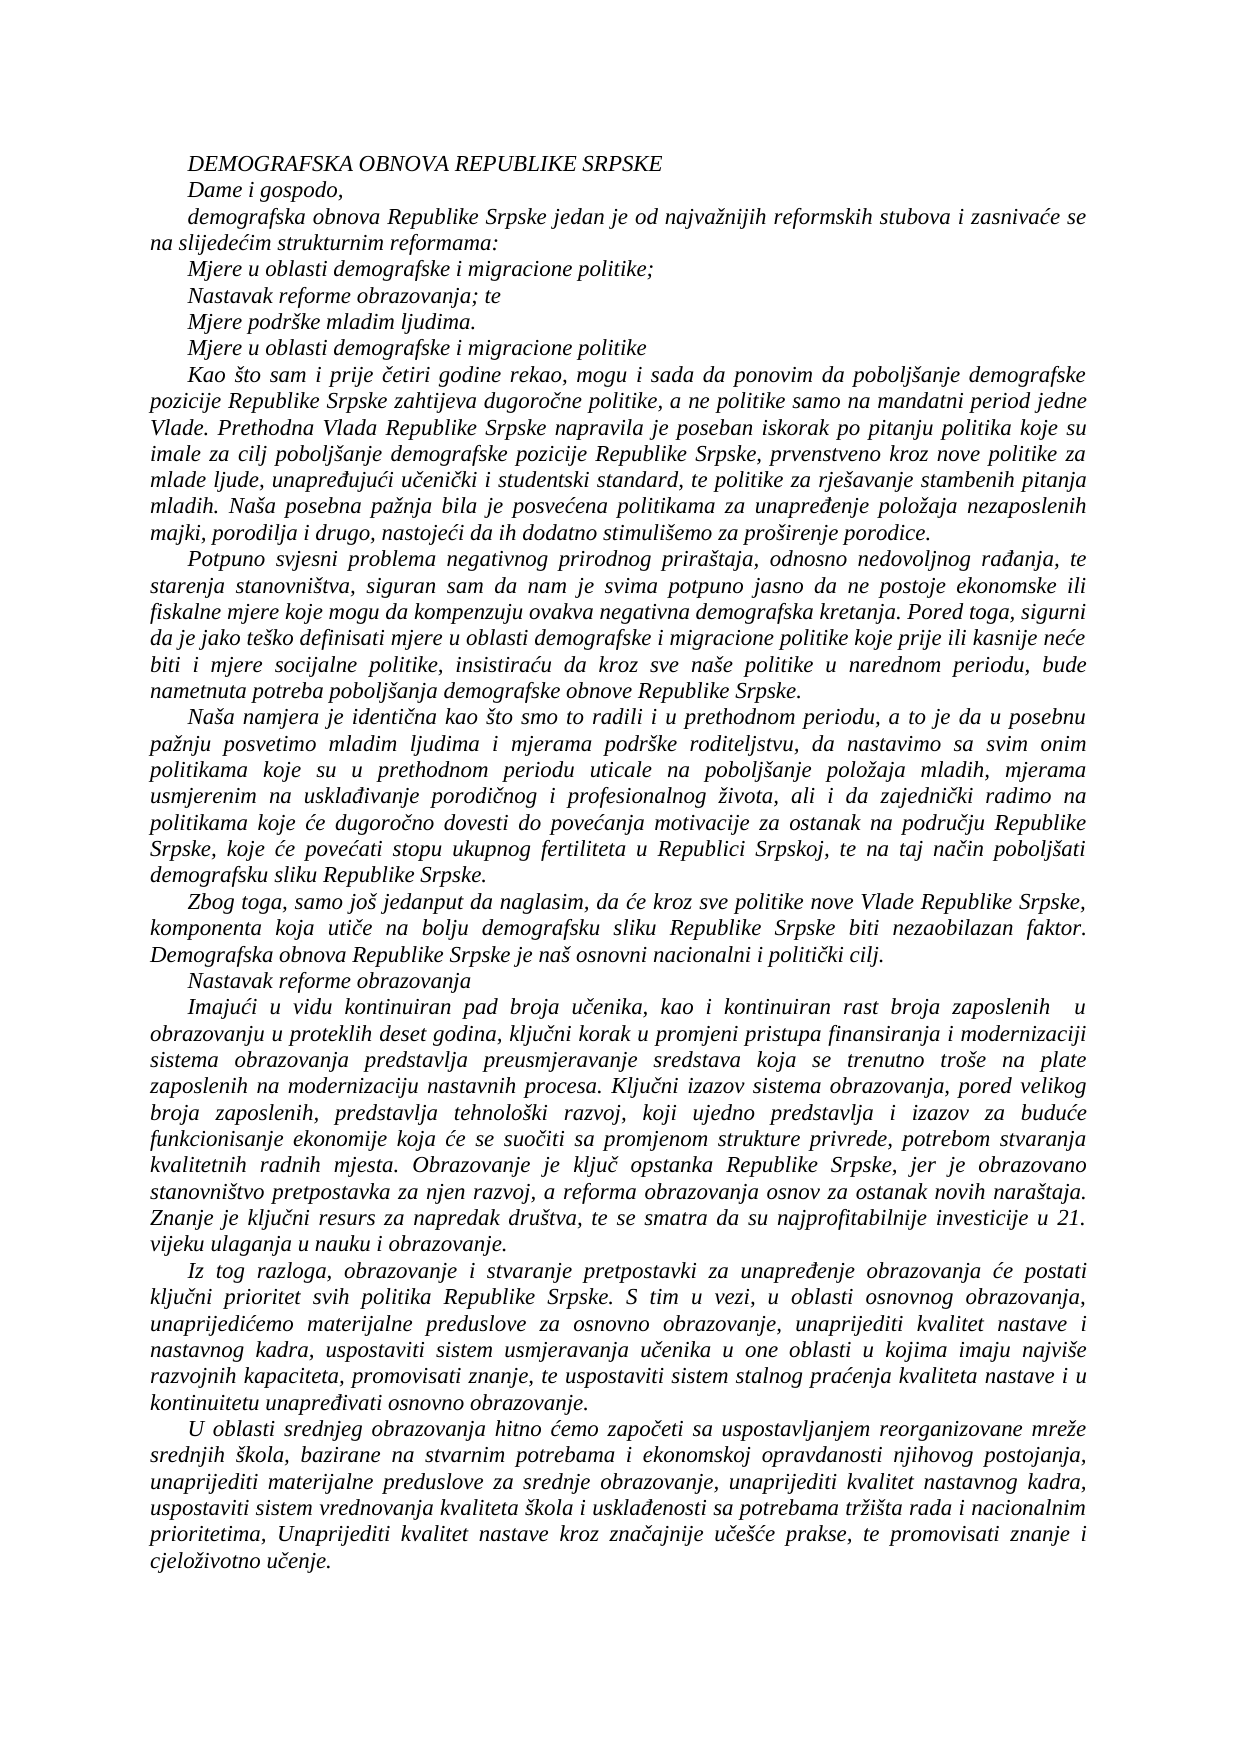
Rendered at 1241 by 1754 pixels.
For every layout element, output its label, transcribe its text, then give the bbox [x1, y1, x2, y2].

text Mjere podrške mladim ljudima. [150, 308, 1090, 334]
text Dame i gospodo, [150, 176, 1090, 203]
text Mjere u oblasti demografske i migracione politike [150, 334, 1090, 361]
text demografska obnova Republike Srpske jedan je od najvažnijih reformskih stubova i zasnivaće se na slijedećim strukturnim reformama: [150, 203, 1090, 255]
text Imajući u vidu kontinuiran pad broja učenika, kao i kontinuiran rast broja zaposlenih u obrazovanju u proteklih deset godina, ključni korak u promjeni pristupa finansiranja i modernizaciji sistema obrazovanja predstavlja preusmjeravanje sredstava koja se trenutno troše na plate zaposlenih na modernizaciju nastavnih procesa. Ključni izazov sistema obrazovanja, pored velikog broja zaposlenih, predstavlja tehnološki razvoj, koji ujedno predstavlja i izazov za buduće funkcionisanje ekonomije koja će se suočiti sa promjenom strukture privrede, potrebom stvaranja kvalitetnih radnih mjesta. Obrazovanje je ključ opstanka Republike Srpske, jer je obrazovano stanovništvo pretpostavka za njen razvoj, a reforma obrazovanja osnov za ostanak novih naraštaja. Znanje je ključni resurs za napredak društva, te se smatra da su najprofitabilnije investicije u 21. vijeku ulaganja u nauku i obrazovanje. [150, 993, 1090, 1257]
text Mjere u oblasti demografske i migracione politike; [150, 255, 1090, 282]
text Iz tog razloga, obrazovanje i stvaranje pretpostavki za unapređenje obrazovanja će postati ključni prioritet svih politika Republike Srpske. S tim u vezi, u oblasti osnovnog obrazovanja, unaprijedićemo materijalne preduslove za osnovno obrazovanje, unaprijediti kvalitet nastave i nastavnog kadra, uspostaviti sistem usmjeravanja učenika u one oblasti u kojima imaju najviše razvojnih kapaciteta, promovisati znanje, te uspostaviti sistem stalnog praćenja kvaliteta nastave i u kontinuitetu unapređivati osnovno obrazovanje. [150, 1257, 1090, 1415]
text DEMOGRAFSKA OBNOVA REPUBLIKE SRPSKE [150, 150, 1090, 176]
text Kao što sam i prije četiri godine rekao, mogu i sada da ponovim da poboljšanje demografske pozicije Republike Srpske zahtijeva dugoročne politike, a ne politike samo na mandatni period jedne Vlade. Prethodna Vlada Republike Srpske napravila je poseban iskorak po pitanju politika koje su imale za cilj poboljšanje demografske pozicije Republike Srpske, prvenstveno kroz nove politike za mlade ljude, unapređujući učenički i studentski standard, te politike za rješavanje stambenih pitanja mladih. Naša posebna pažnja bila je posvećena politikama za unapređenje položaja nezaposlenih majki, porodilja i drugo, nastojeći da ih dodatno stimulišemo za proširenje porodice. [150, 361, 1090, 545]
text Zbog toga, samo još jedanput da naglasim, da će kroz sve politike nove Vlade Republike Srpske, komponenta koja utiče na bolju demografsku sliku Republike Srpske biti nezaobilazan faktor. Demografska obnova Republike Srpske je naš osnovni nacionalni i politički cilj. [150, 888, 1090, 967]
text Potpuno svjesni problema negativnog prirodnog priraštaja, odnosno nedovoljnog rađanja, te starenja stanovništva, siguran sam da nam je svima potpuno jasno da ne postoje ekonomske ili fiskalne mjere koje mogu da kompenzuju ovakva negativna demografska kretanja. Pored toga, sigurni da je jako teško definisati mjere u oblasti demografske i migracione politike koje prije ili kasnije neće biti i mjere socijalne politike, insistiraću da kroz sve naše politike u narednom periodu, bude nametnuta potreba poboljšanja demografske obnove Republike Srpske. [150, 545, 1090, 703]
text Naša namjera je identična kao što smo to radili i u prethodnom periodu, a to je da u posebnu pažnju posvetimo mladim ljudima i mjerama podrške roditeljstvu, da nastavimo sa svim onim politikama koje su u prethodnom periodu uticale na poboljšanje položaja mladih, mjerama usmjerenim na usklađivanje porodičnog i profesionalnog života, ali i da zajednički radimo na politikama koje će dugoročno dovesti do povećanja motivacije za ostanak na području Republike Srpske, koje će povećati stopu ukupnog fertiliteta u Republici Srpskoj, te na taj način poboljšati demografsku sliku Republike Srpske. [150, 703, 1090, 888]
text Nastavak reforme obrazovanja; te [150, 282, 1090, 308]
text U oblasti srednjeg obrazovanja hitno ćemo započeti sa uspostavljanjem reorganizovane mreže srednjih škola, bazirane na stvarnim potrebama i ekonomskoj opravdanosti njihovog postojanja, unaprijediti materijalne preduslove za srednje obrazovanje, unaprijediti kvalitet nastavnog kadra, uspostaviti sistem vrednovanja kvaliteta škola i usklađenosti sa potrebama tržišta rada i nacionalnim prioritetima, Unaprijediti kvalitet nastave kroz značajnije učešće prakse, te promovisati znanje i cjeloživotno učenje. [150, 1415, 1090, 1573]
text Nastavak reforme obrazovanja [150, 967, 1090, 993]
